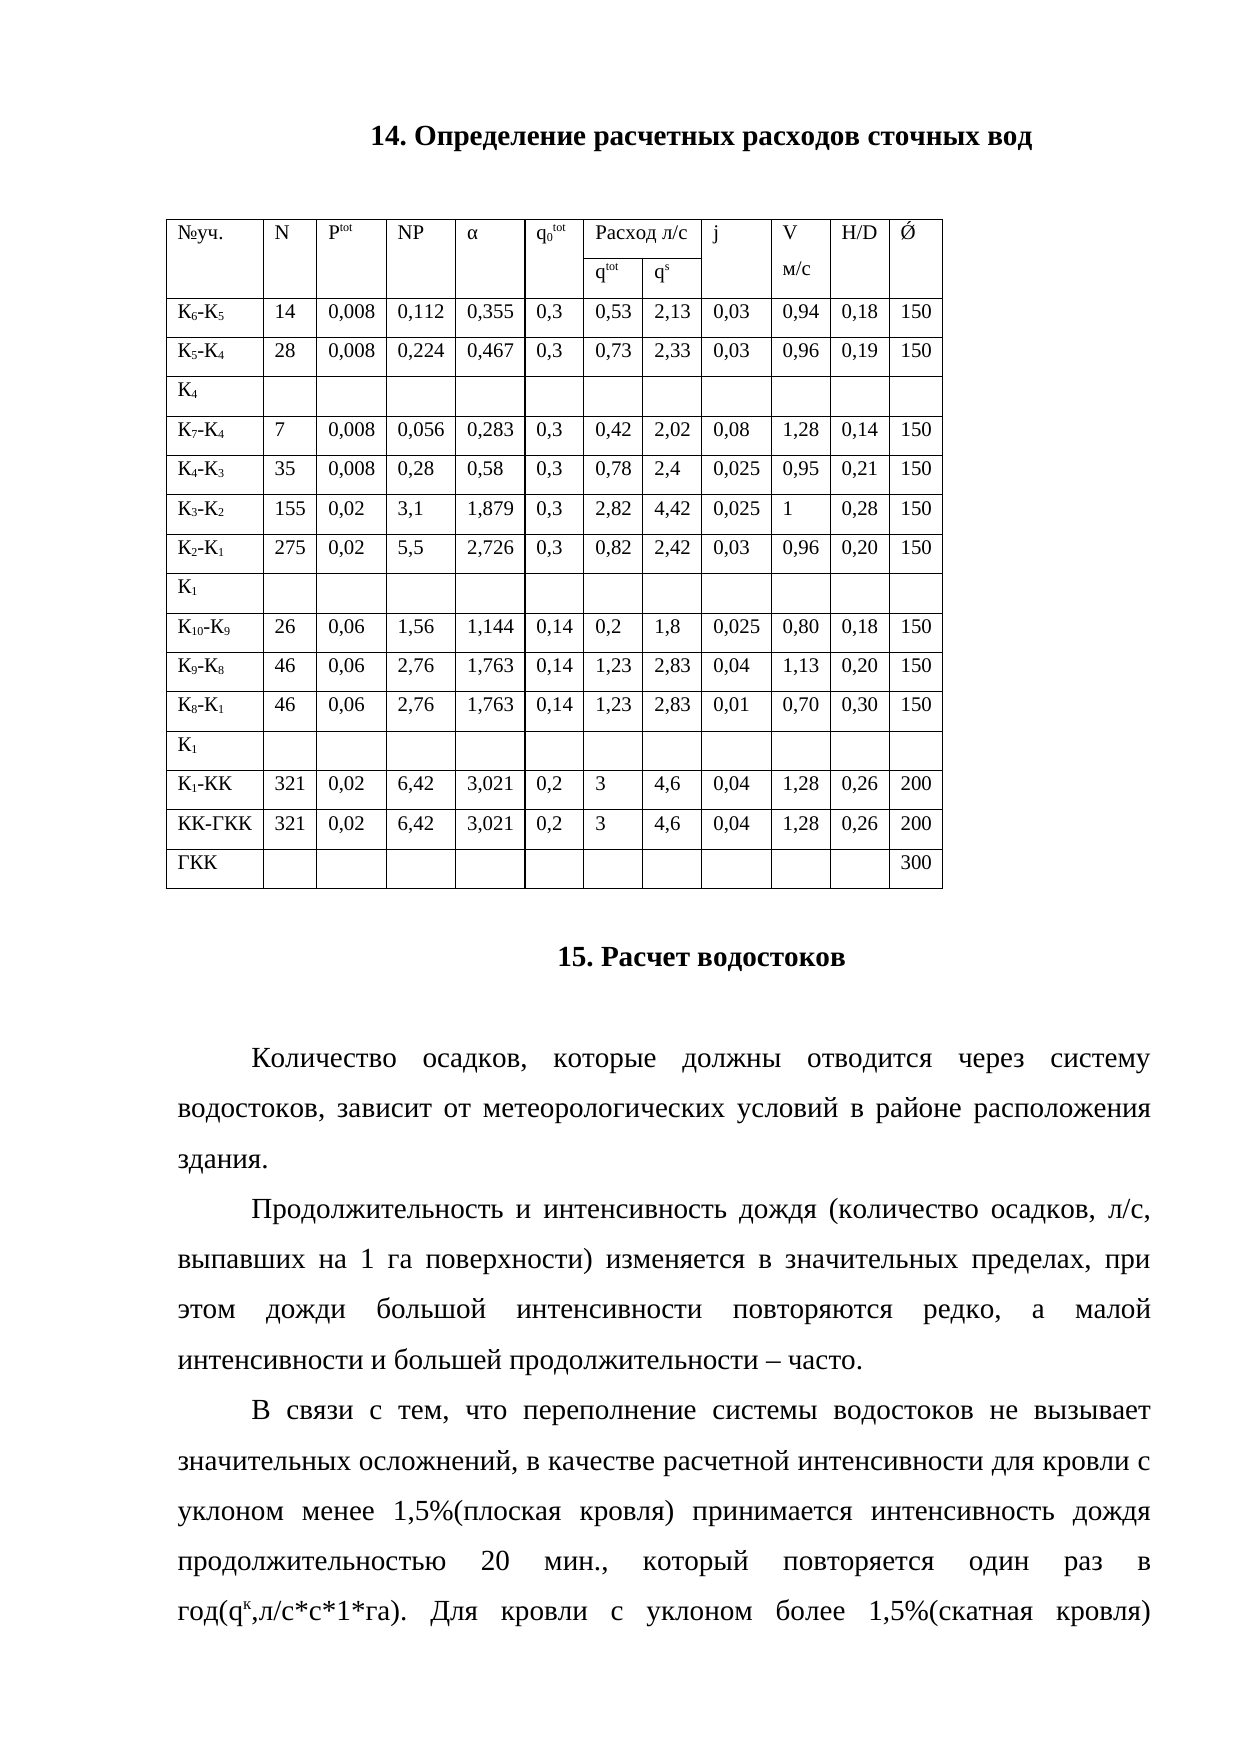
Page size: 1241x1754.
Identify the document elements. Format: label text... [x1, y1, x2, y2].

table_cell 0,04 [702, 771, 771, 809]
table_cell [831, 377, 889, 416]
table_cell 0,14 [526, 653, 583, 691]
table_cell 150 [890, 535, 942, 573]
table_cell 0,03 [702, 299, 771, 337]
table_cell 1,28 [772, 810, 830, 849]
table_cell 150 [890, 338, 942, 376]
table_cell 150 [890, 495, 942, 534]
table_cell КК-ГКК [167, 810, 263, 849]
table_header №уч. [167, 220, 263, 297]
table_cell 2,13 [643, 299, 701, 337]
table_cell 0,21 [831, 456, 889, 494]
table_header H/D [831, 220, 889, 297]
table_cell К4 [167, 377, 263, 416]
table_cell 1,879 [456, 495, 524, 534]
table_cell [526, 732, 583, 770]
table_header Ǿ [890, 220, 942, 297]
table_cell 0,18 [831, 614, 889, 652]
table_cell К1 [167, 574, 263, 612]
table_cell 0,3 [526, 456, 583, 494]
table_cell [584, 377, 642, 416]
table_cell [643, 732, 701, 770]
table_cell 0,025 [702, 495, 771, 534]
table_cell 2,76 [387, 653, 455, 691]
table_cell 0,3 [526, 299, 583, 337]
table_cell 6,42 [387, 771, 455, 809]
table_cell 0,283 [456, 417, 524, 455]
table_cell 0,2 [584, 614, 642, 652]
table_cell 0,06 [317, 692, 386, 731]
table_cell 200 [890, 771, 942, 809]
table_cell 150 [890, 692, 942, 731]
table_cell 0,20 [831, 535, 889, 573]
table_cell 1,763 [456, 692, 524, 731]
table_cell 0,28 [831, 495, 889, 534]
table_cell 321 [264, 810, 316, 849]
table_cell [831, 732, 889, 770]
table_cell 0,3 [526, 535, 583, 573]
table_cell 2,83 [643, 692, 701, 731]
table_cell qs [643, 259, 701, 297]
table_cell 0,06 [317, 653, 386, 691]
table_cell [584, 850, 642, 888]
table_cell [702, 850, 771, 888]
table_cell 2,76 [387, 692, 455, 731]
table_cell 0,02 [317, 810, 386, 849]
table_cell 0,467 [456, 338, 524, 376]
table_cell 0,58 [456, 456, 524, 494]
table_cell 150 [890, 614, 942, 652]
text 15. Расчет водостоков [177, 939, 1152, 973]
table_cell 1,23 [584, 692, 642, 731]
table_cell 0,02 [317, 535, 386, 573]
text 14. Определение расчетных расходов сточных вод [177, 118, 1152, 152]
table_cell 0,025 [702, 456, 771, 494]
table_cell 0,78 [584, 456, 642, 494]
table_header α [456, 220, 524, 297]
table_cell К3-К2 [167, 495, 263, 534]
table_cell [387, 377, 455, 416]
table_cell [831, 574, 889, 612]
table_cell 2,42 [643, 535, 701, 573]
table_cell 2,4 [643, 456, 701, 494]
table_cell [456, 850, 524, 888]
table_cell 0,3 [526, 338, 583, 376]
table_cell 0,056 [387, 417, 455, 455]
table_cell 46 [264, 692, 316, 731]
table_cell 0,02 [317, 771, 386, 809]
table_cell К4-К3 [167, 456, 263, 494]
table_cell К6-К5 [167, 299, 263, 337]
table_cell 0,008 [317, 456, 386, 494]
table_cell qtot [584, 259, 642, 297]
table_cell 275 [264, 535, 316, 573]
table_cell [772, 732, 830, 770]
table_cell 2,726 [456, 535, 524, 573]
table_cell ГКК [167, 850, 263, 888]
table_cell 5,5 [387, 535, 455, 573]
table_cell [890, 377, 942, 416]
table_cell [772, 850, 830, 888]
table_cell [831, 850, 889, 888]
text Количество осадков, которые должны отводится через систему водостоков, зависит от метеорологических условий в районе расположения здания. [177, 1040, 1152, 1174]
table_cell К5-К4 [167, 338, 263, 376]
table_cell 0,53 [584, 299, 642, 337]
table_cell 0,2 [526, 810, 583, 849]
table_cell 0,70 [772, 692, 830, 731]
table_cell 46 [264, 653, 316, 691]
table_cell К10-К9 [167, 614, 263, 652]
table_cell 3 [584, 771, 642, 809]
table_header q0tot [526, 220, 583, 297]
table_cell 1 [772, 495, 830, 534]
table_cell [584, 574, 642, 612]
table_cell 150 [890, 653, 942, 691]
table_cell 0,82 [584, 535, 642, 573]
table_cell 0,3 [526, 495, 583, 534]
table_cell 1,28 [772, 771, 830, 809]
table_cell [702, 377, 771, 416]
table_cell 150 [890, 456, 942, 494]
table_cell 0,03 [702, 338, 771, 376]
table_cell [643, 574, 701, 612]
table_cell [456, 574, 524, 612]
table_cell 321 [264, 771, 316, 809]
table_header NP [387, 220, 455, 297]
table_cell 1,8 [643, 614, 701, 652]
table_cell 0,96 [772, 338, 830, 376]
table_cell 0,14 [526, 614, 583, 652]
table_cell [264, 732, 316, 770]
table_header V м/с [772, 220, 830, 297]
table_cell [772, 377, 830, 416]
table_cell К9-К8 [167, 653, 263, 691]
table_cell К7-К4 [167, 417, 263, 455]
table_cell [772, 574, 830, 612]
table_header Ptot [317, 220, 386, 297]
table_cell 1,28 [772, 417, 830, 455]
table_cell 1,13 [772, 653, 830, 691]
table_cell 0,73 [584, 338, 642, 376]
table_cell 0,30 [831, 692, 889, 731]
table_cell 0,26 [831, 771, 889, 809]
table_cell 0,224 [387, 338, 455, 376]
table_cell 0,008 [317, 299, 386, 337]
table_cell 0,95 [772, 456, 830, 494]
table_header j [702, 220, 771, 297]
table_cell 2,02 [643, 417, 701, 455]
table_cell [643, 377, 701, 416]
table_cell 0,94 [772, 299, 830, 337]
text Продолжительность и интенсивность дождя (количество осадков, л/с, выпавших на поверхности) изменяется в значительных пределах, при этом дожди большой интенсивности повторяются редко, а малой интенсивности и большей продолжительности – часто. [177, 1191, 1152, 1376]
table_cell 0,42 [584, 417, 642, 455]
table_cell 150 [890, 299, 942, 337]
table_cell 1,56 [387, 614, 455, 652]
table_cell 0,01 [702, 692, 771, 731]
table_header Расход л/с [584, 220, 701, 258]
table_cell [643, 850, 701, 888]
table_cell 0,2 [526, 771, 583, 809]
table_cell [387, 732, 455, 770]
table_cell 2,82 [584, 495, 642, 534]
table_cell 3,021 [456, 771, 524, 809]
table_header N [264, 220, 316, 297]
table_cell 35 [264, 456, 316, 494]
table_cell 0,26 [831, 810, 889, 849]
table_cell [264, 850, 316, 888]
table_cell [890, 732, 942, 770]
table_cell 3 [584, 810, 642, 849]
table_cell 1,144 [456, 614, 524, 652]
table_cell [456, 377, 524, 416]
table_cell [317, 574, 386, 612]
table_cell 0,80 [772, 614, 830, 652]
table_cell 6,42 [387, 810, 455, 849]
table_cell 0,008 [317, 417, 386, 455]
table_cell [317, 732, 386, 770]
table_cell 14 [264, 299, 316, 337]
table_cell 26 [264, 614, 316, 652]
table_cell 4,6 [643, 810, 701, 849]
table_cell К8-К1 [167, 692, 263, 731]
table_cell [317, 377, 386, 416]
table_cell 3,1 [387, 495, 455, 534]
table_cell 7 [264, 417, 316, 455]
table_cell [387, 850, 455, 888]
table_cell 155 [264, 495, 316, 534]
table_cell 0,14 [831, 417, 889, 455]
table_cell 0,025 [702, 614, 771, 652]
table_cell 0,3 [526, 417, 583, 455]
table_cell 0,06 [317, 614, 386, 652]
table_cell 0,112 [387, 299, 455, 337]
table_cell 2,33 [643, 338, 701, 376]
table_cell [264, 377, 316, 416]
table_cell 0,355 [456, 299, 524, 337]
table_cell [456, 732, 524, 770]
table_cell К1 [167, 732, 263, 770]
table_cell 0,04 [702, 653, 771, 691]
table_cell [702, 574, 771, 612]
table_cell К2-К1 [167, 535, 263, 573]
table_cell 2,83 [643, 653, 701, 691]
table_cell 200 [890, 810, 942, 849]
table_cell [526, 377, 583, 416]
table_cell 3,021 [456, 810, 524, 849]
table_cell 0,19 [831, 338, 889, 376]
table_cell 0,28 [387, 456, 455, 494]
table_cell 0,20 [831, 653, 889, 691]
table_cell 0,18 [831, 299, 889, 337]
table_cell [890, 574, 942, 612]
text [177, 1392, 1152, 1627]
table_cell 1,763 [456, 653, 524, 691]
table_cell 0,04 [702, 810, 771, 849]
table_cell 0,96 [772, 535, 830, 573]
table_cell 28 [264, 338, 316, 376]
table_cell [526, 574, 583, 612]
table_cell 300 [890, 850, 942, 888]
table_cell К1-КК [167, 771, 263, 809]
table_cell [702, 732, 771, 770]
table_cell 0,008 [317, 338, 386, 376]
table_cell 4,6 [643, 771, 701, 809]
table_cell 150 [890, 417, 942, 455]
table_cell [387, 574, 455, 612]
table_cell 0,08 [702, 417, 771, 455]
table_cell [317, 850, 386, 888]
table_cell 0,14 [526, 692, 583, 731]
table_cell [526, 850, 583, 888]
table_cell 0,03 [702, 535, 771, 573]
table_cell [264, 574, 316, 612]
table_cell 1,23 [584, 653, 642, 691]
table_cell 0,02 [317, 495, 386, 534]
table_cell [584, 732, 642, 770]
table_cell 4,42 [643, 495, 701, 534]
